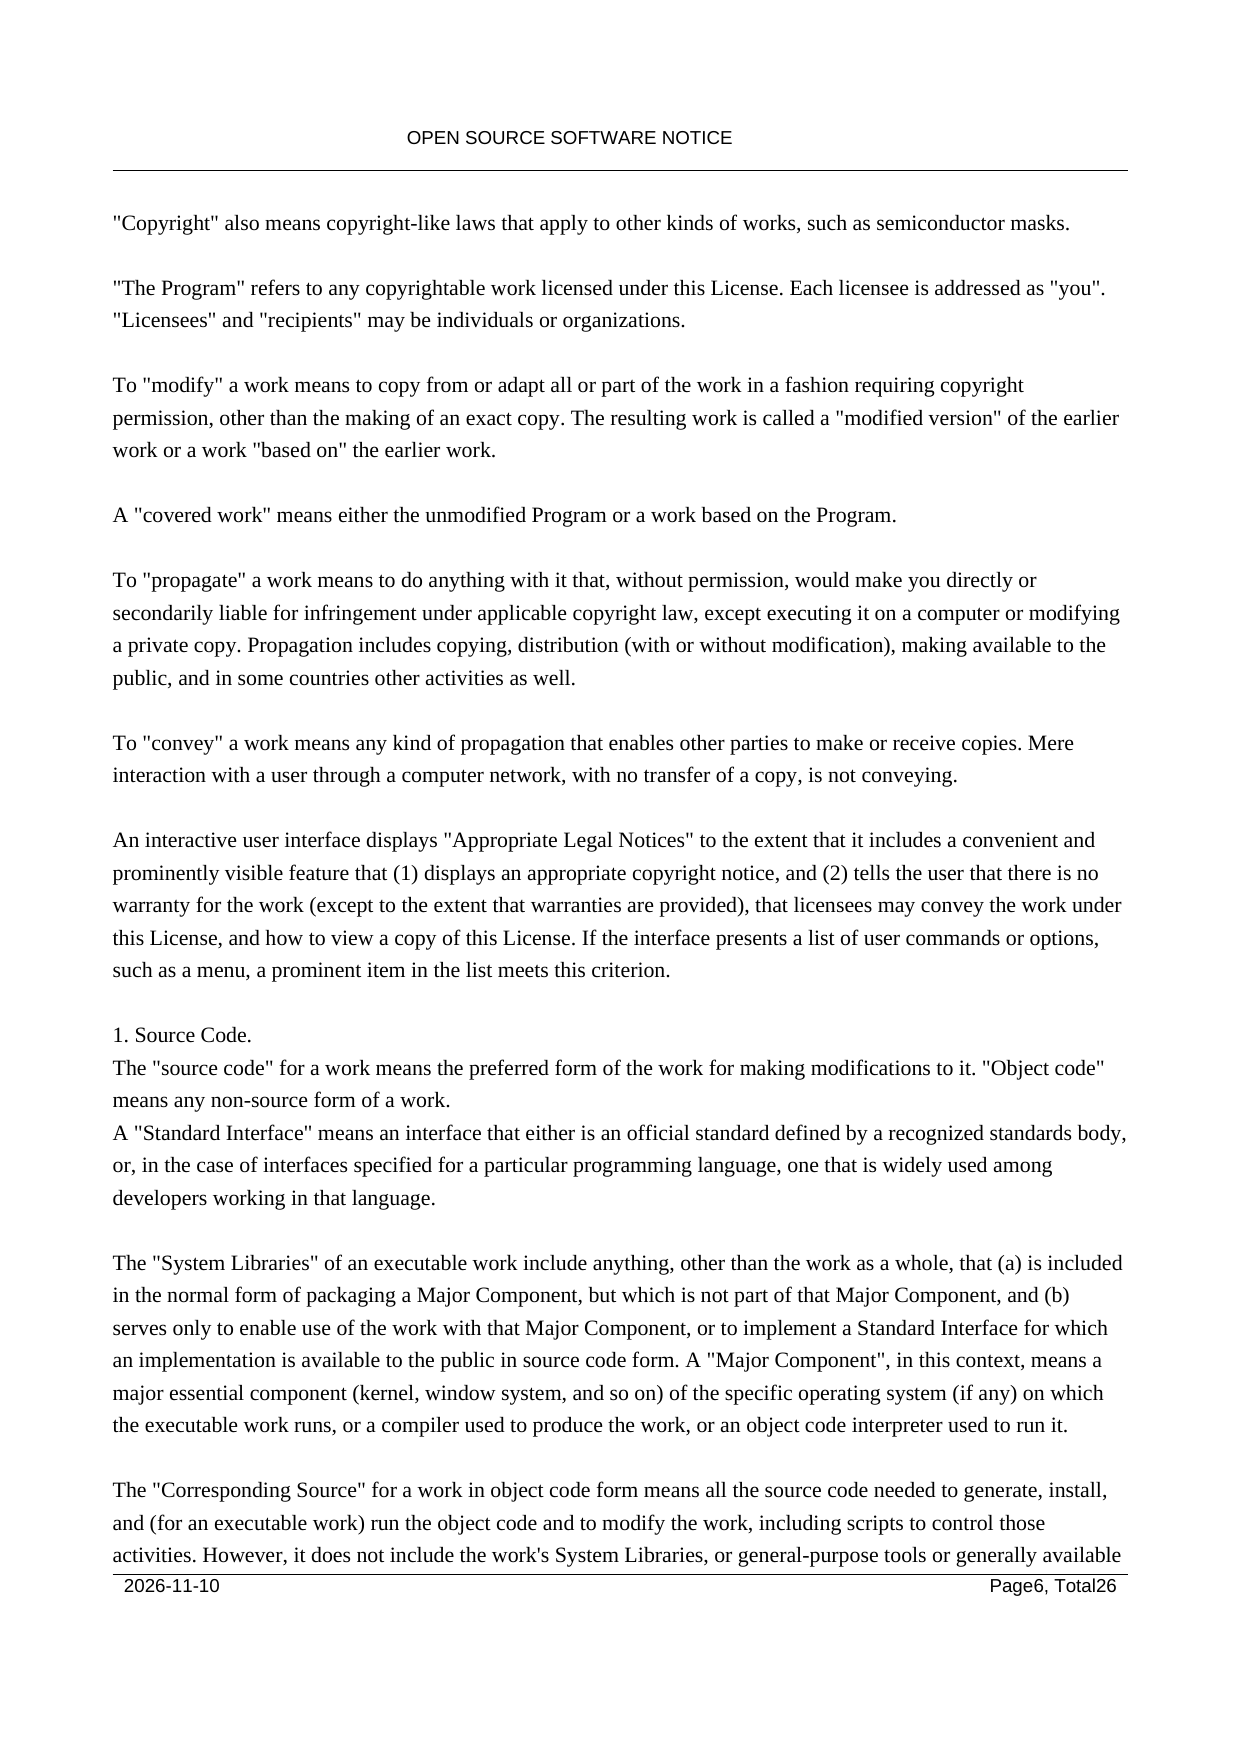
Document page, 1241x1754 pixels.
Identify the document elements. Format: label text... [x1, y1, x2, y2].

text To "propagate" a work means to do anything with it that, without permission, would make you directly or secondarily liable for infringement under applicable copyright law, except executing it on a computer or modifying a private copy. Propagation includes copying, distribution (with or without modification), making available to the public, and in some countries other activities as well. [112, 564, 1128, 694]
text The "source code" for a work means the preferred form of the work for making modifications to it. "Object code" means any non-source form of a work. [112, 1051, 1128, 1116]
text An interactive user interface displays "Appropriate Legal Notices" to the extent that it includes a convenient and prominently visible feature that (1) displays an appropriate copyright notice, and (2) tells the user that there is no warranty for the work (except to the extent that warranties are provided), that licensees may convey the work under this License, and how to view a copy of this License. If the interface presents a list of user commands or options, such as a menu, a prominent item in the list meets this criterion. [112, 824, 1128, 986]
text To "convey" a work means any kind of propagation that enables other parties to make or receive copies. Mere interaction with a user through a computer network, with no transfer of a copy, is not conveying. [112, 726, 1128, 791]
text The "System Libraries" of an executable work include anything, other than the work as a whole, that (a) is included in the normal form of packaging a Major Component, but which is not part of that Major Component, and (b) serves only to enable use of the work with that Major Component, or to implement a Standard Interface for which an implementation is available to the public in source code form. A "Major Component", in this context, means a major essential component (kernel, window system, and so on) of the specific operating system (if any) on which the executable work runs, or a compiler used to produce the work, or an object code interpreter used to run it. [112, 1246, 1128, 1441]
text "The Program" refers to any copyrightable work licensed under this License. Each licensee is addressed as "you". "Licensees" and "recipients" may be individuals or organizations. [112, 271, 1128, 336]
text A "Standard Interface" means an interface that either is an official standard defined by a recognized standards body, or, in the case of interfaces specified for a particular programming language, one that is widely used among developers working in that language. [112, 1116, 1128, 1214]
text "Copyright" also means copyright-like laws that apply to other kinds of works, such as semiconductor masks. [112, 206, 1128, 239]
text 1. Source Code. [112, 1019, 1128, 1051]
text A "covered work" means either the unmodified Program or a work based on the Program. [112, 499, 1128, 531]
text To "modify" a work means to copy from or adapt all or part of the work in a fashion requiring copyright permission, other than the making of an exact copy. The resulting work is called a "modified version" of the earlier work or a work "based on" the earlier work. [112, 369, 1128, 466]
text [112, 1474, 1128, 1571]
